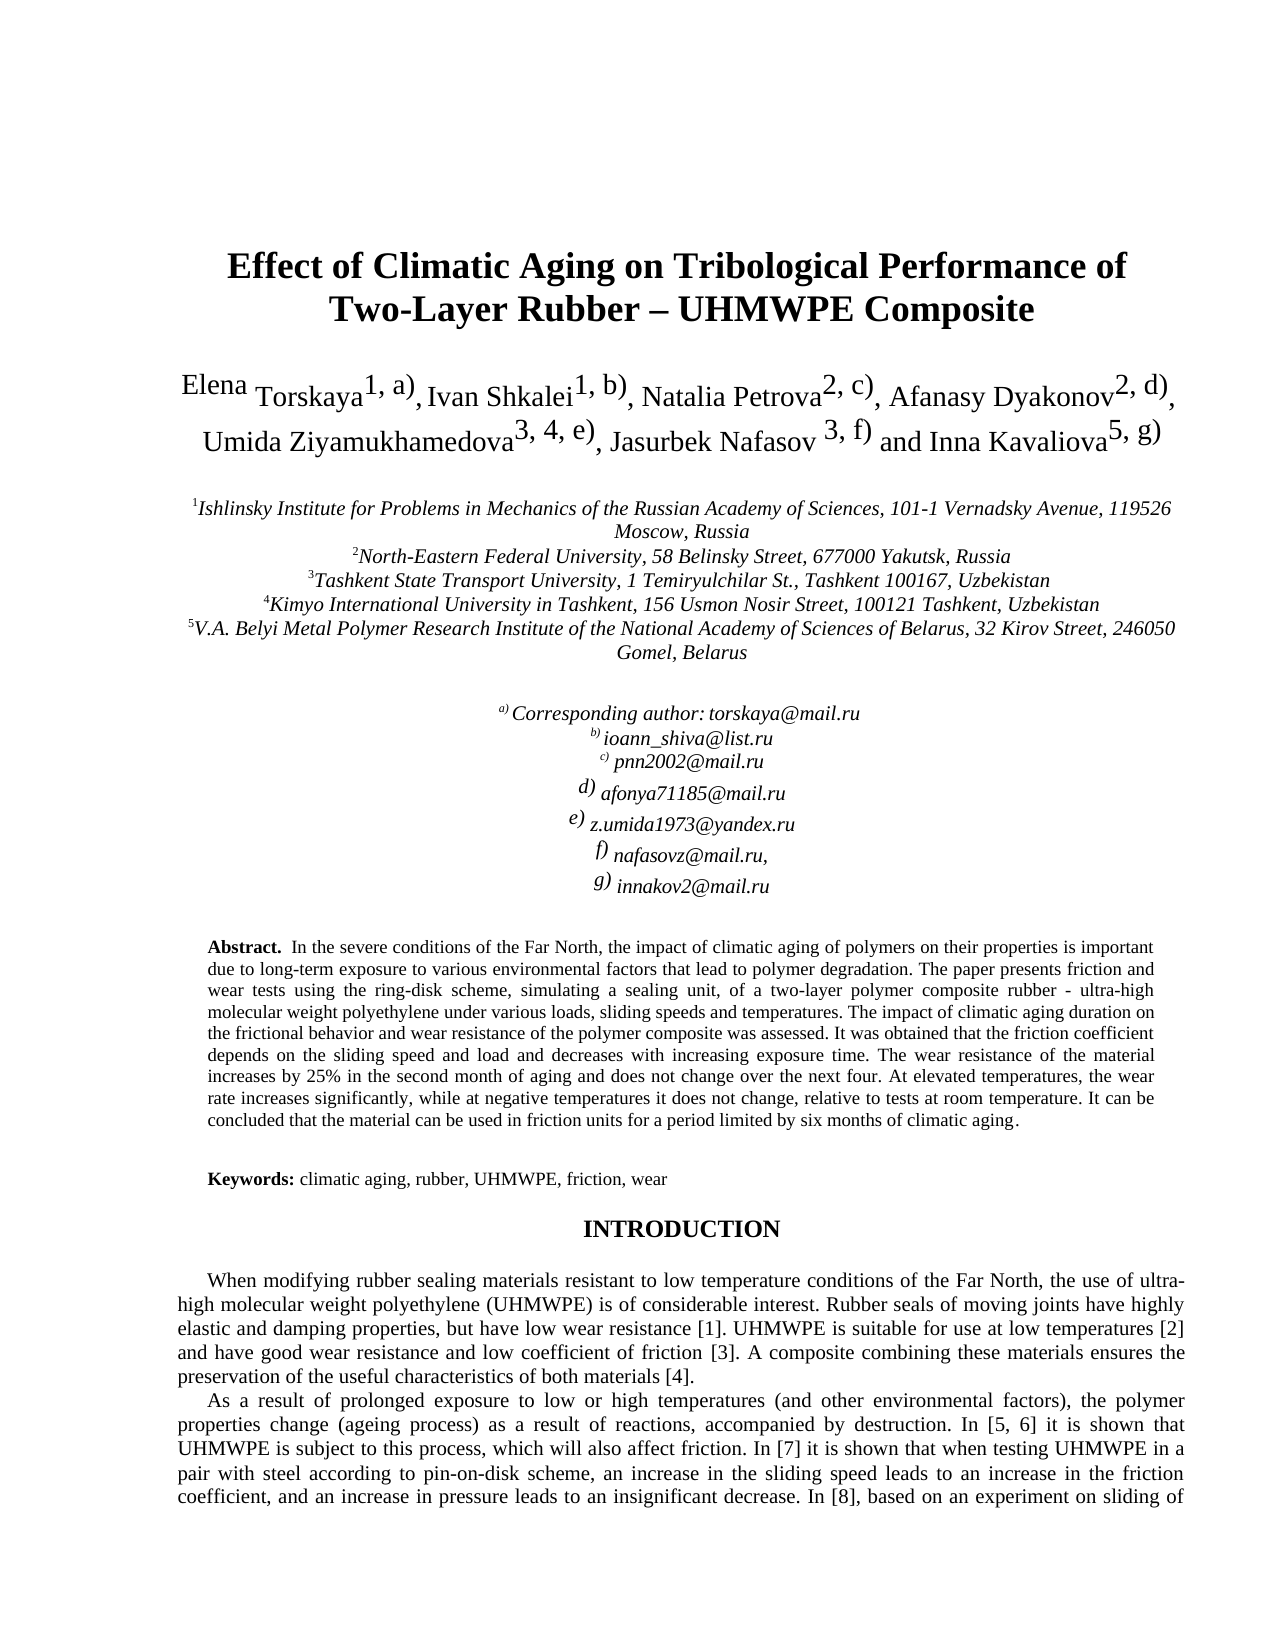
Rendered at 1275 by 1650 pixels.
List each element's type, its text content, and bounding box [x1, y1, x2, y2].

text Abstract. In the severe conditions of the Far North, the impact of climatic aging of polymers on their properties is important due to long-term exposure to various environmental factors that lead to polymer degradation. The paper presents friction and wear tests using the ring-disk scheme, simulating a sealing unit, of a two-layer polymer composite rubber - ultra-high molecular weight polyethylene under various loads, sliding speeds and temperatures. The impact of climatic aging duration on the frictional behavior and wear resistance of the polymer composite was assessed. It was obtained that the friction coefficient depends on the sliding speed and load and decreases with increasing exposure time. The wear resistance of the material increases by 25% in the second month of aging and does not change over the next four. At elevated temperatures, the wear rate increases significantly, while at negative temperatures it does not change, relative to tests at room temperature. It can be concluded that the material can be used in friction units for a period limited by six months of climatic aging. [207, 936, 1156, 1130]
text 1Ishlinsky Institute for Problems in Mechanics of the Russian Academy of Sciences, 101-1 Vernadsky Avenue, 119526 Moscow, Russia 2North-Eastern Federal University, 58 Belinsky Street, 677000 Yakutsk, Russia 3Tashkent State Transport University, 1 Temiryulchilar St., Tashkent 100167, Uzbekistan 4Kimyo International University in Tashkent, 156 Usmon Nosir Street, 100121 Tashkent, Uzbekistan 5V.A. Belyi Metal Polymer Research Institute of the National Academy of Sciences of Belarus, 32 Kirov Street, 246050 Gomel, Belarus [177, 495, 1186, 664]
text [177, 1388, 1186, 1508]
text Elena Torskaya1, a), Ivan Shkalei1, b), Natalia Petrova2, c), Afanasy Dyakonov2, d), Umida Ziyamukhamedova3, 4, e), Jasurbek Nafasov 3, f) and Inna Kavaliova5, g) [177, 367, 1186, 458]
subtitle INTRODUCTION [177, 1214, 1186, 1243]
list a) Corresponding author: torskaya@mail.ru b) ioann_shiva@list.ru c) pnn2002@mail.ru d) afonya71185@mail.ru e) z.umida1973@yandex.ru f) nafasovz@mail.ru, g) innakov2@mail.ru [177, 701, 1186, 898]
text Keywords: climatic aging, rubber, UHMWPE, friction, wear [207, 1168, 1156, 1189]
title Effect of Climatic Aging on Tribological Performance of Two-Layer Rubber – UHMWPE Composite [177, 243, 1186, 329]
text When modifying rubber sealing materials resistant to low temperature conditions of the Far North, the use of ultra-high molecular weight polyethylene (UHMWPE) is of considerable interest. Rubber seals of moving joints have highly elastic and damping properties, but have low wear resistance [1]. UHMWPE is suitable for use at low temperatures [2] and have good wear resistance and low coefficient of friction [3]. A composite combining these materials ensures the preservation of the useful characteristics of both materials [4]. [177, 1268, 1186, 1388]
